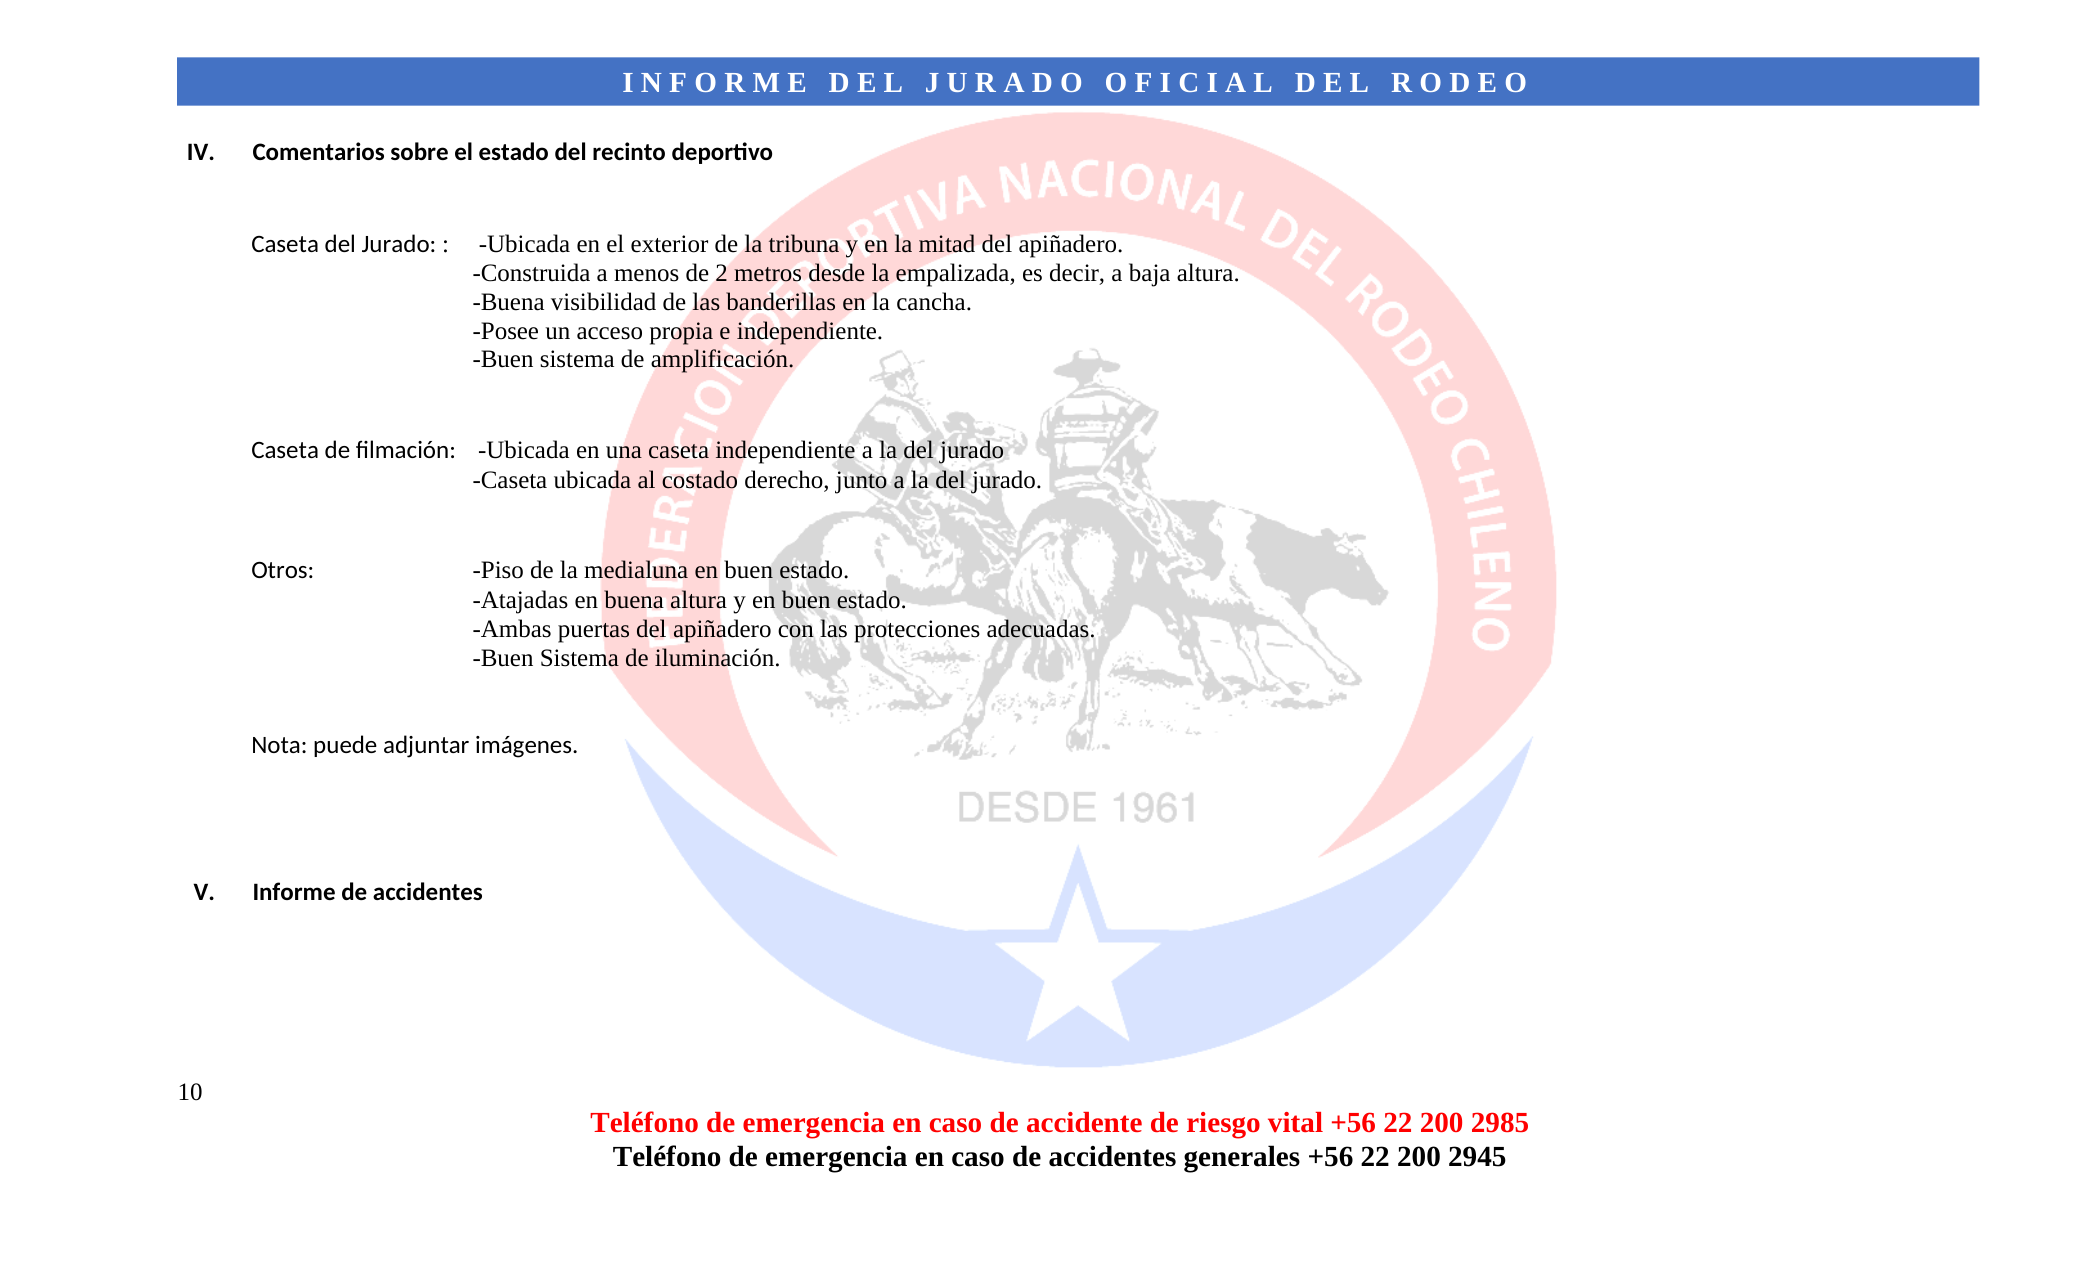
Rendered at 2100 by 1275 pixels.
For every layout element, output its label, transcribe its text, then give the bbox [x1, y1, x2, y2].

text -Posee un acceso propia e independiente. [398, 316, 1773, 344]
list Comentarios sobre el estado del recinto deportivo [215, 136, 1773, 167]
text -Buen sistema de amplificación. [398, 344, 1773, 373]
text Nota: puede adjuntar imágenes. [251, 729, 1773, 759]
text -Construida a menos de 2 metros desde la empalizada, es decir, a baja altura. [398, 258, 1773, 287]
text -Caseta ubicada al costado derecho, junto a la del jurado. [472, 465, 1773, 494]
text -Buena visibilidad de las banderillas en la cancha. [398, 287, 1773, 316]
text -Atajadas en buena altura y en buen estado. [398, 585, 1773, 614]
text -Ambas puertas del apiñadero con las protecciones adecuadas. [398, 614, 1773, 643]
list Informe de accidentes [215, 876, 1773, 907]
text Otros: -Piso de la medialuna en buen estado. [177, 555, 1773, 585]
text Caseta de filmación: -Ubicada en una caseta independiente a la del jurado [177, 434, 1773, 465]
text -Buen Sistema de iluminación. [398, 643, 1773, 671]
text Caseta del Jurado: : -Ubicada en el exterior de la tribuna y en la mitad del apiñadero. [177, 228, 1773, 258]
